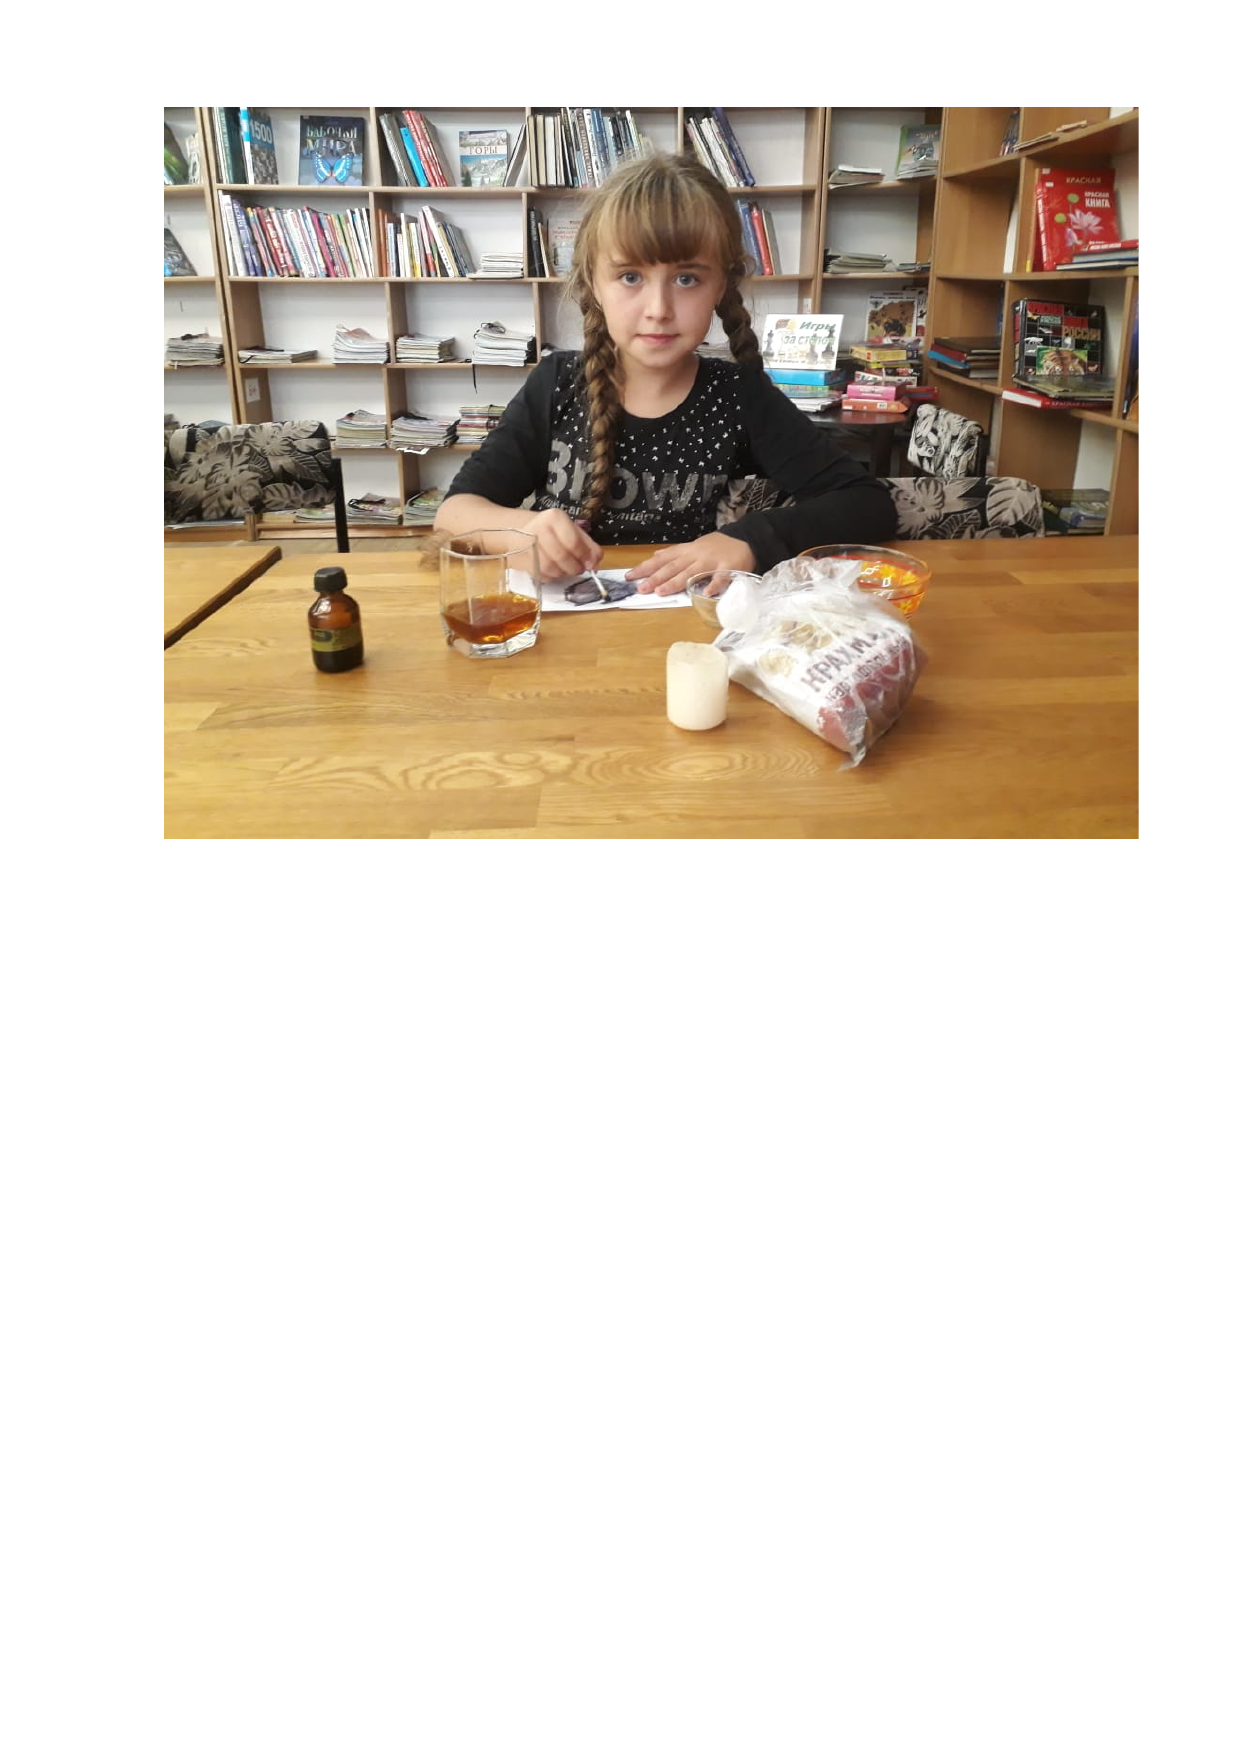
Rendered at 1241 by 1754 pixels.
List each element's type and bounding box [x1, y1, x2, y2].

picture [164, 107, 1139, 839]
